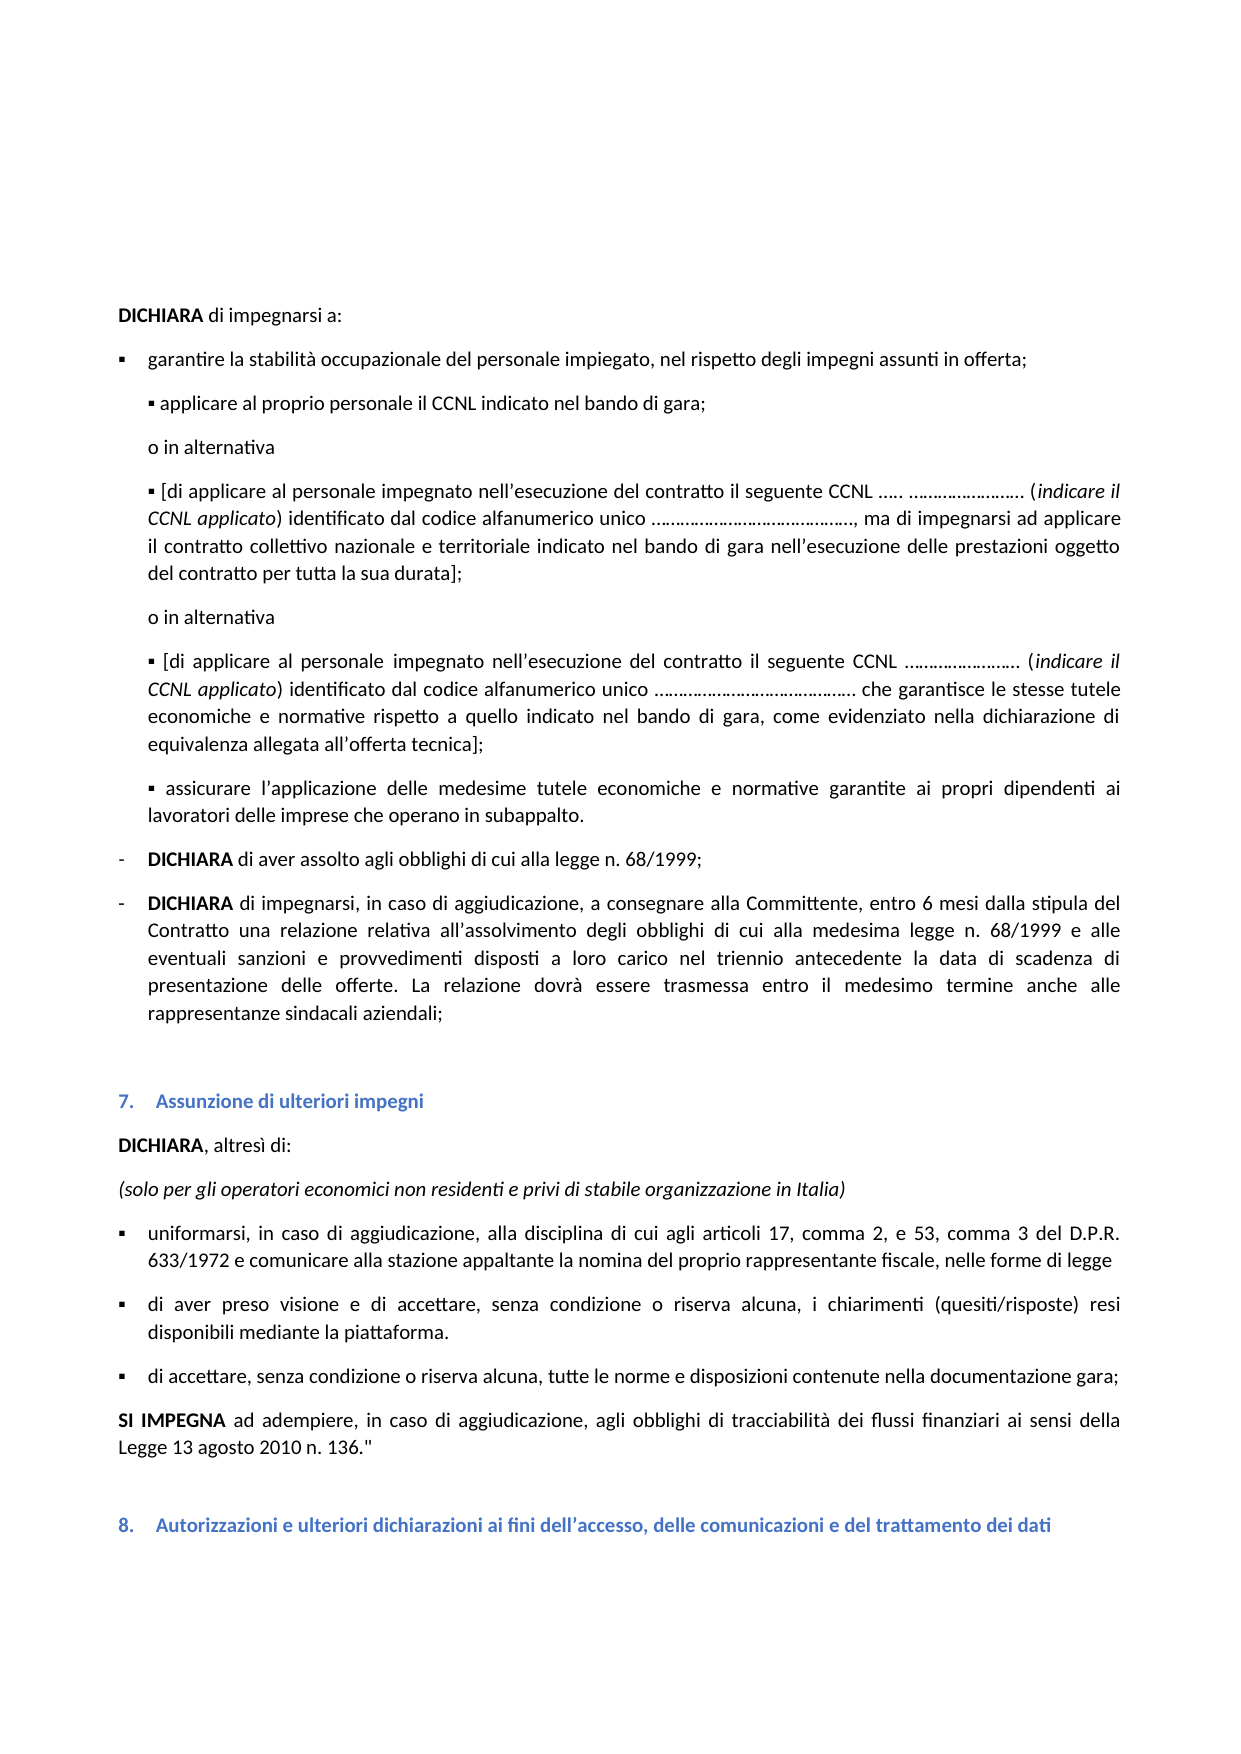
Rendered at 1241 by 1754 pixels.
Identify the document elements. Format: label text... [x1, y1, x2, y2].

text ▪ [di applicare al personale impegnato nell’esecuzione del contratto il seguente CCNL ….. …………………… (indicare il CCNL applicato) identificato dal codice alfanumerico unico ……………………………………, ma di impegnarsi ad applicare il contratto collettivo nazionale e territoriale indicato nel bando di gara nell’esecuzione delle prestazioni oggetto del contratto per tutta la sua durata]; [148, 478, 1122, 586]
text ▪ di accettare, senza condizione o riserva alcuna, tutte le norme e disposizioni contenute nella documentazione gara; [118, 1363, 1122, 1388]
text - DICHIARA di aver assolto agli obblighi di cui alla legge n. 68/1999; [118, 846, 1122, 872]
text ▪ applicare al proprio personale il CCNL indicato nel bando di gara; [148, 390, 1122, 416]
text (solo per gli operatori economici non residenti e privi di stabile organizzazione in Italia) [118, 1176, 1122, 1202]
text o in alternativa [148, 604, 1122, 630]
text SI IMPEGNA ad adempiere, in caso di aggiudicazione, agli obblighi di tracciabilità dei flussi finanziari ai sensi della Legge 13 agosto 2010 n. 136." [118, 1407, 1122, 1460]
text ▪ [di applicare al personale impegnato nell’esecuzione del contratto il seguente CCNL …………………… (indicare il CCNL applicato) identificato dal codice alfanumerico unico …………………………………… che garantisce le stesse tutele economiche e normative rispetto a quello indicato nel bando di gara, come evidenziato nella dichiarazione di equivalenza allegata all’offerta tecnica]; [148, 648, 1122, 756]
text ▪ assicurare l’applicazione delle medesime tutele economiche e normative garantite ai propri dipendenti ai lavoratori delle imprese che operano in subappalto. [148, 775, 1122, 828]
text - DICHIARA di impegnarsi, in caso di aggiudicazione, a consegnare alla Committente, entro 6 mesi dalla stipula del Contratto una relazione relativa all’assolvimento degli obblighi di cui alla medesima legge n. 68/1999 e alle eventuali sanzioni e provvedimenti disposti a loro carico nel triennio antecedente la data di scadenza di presentazione delle offerte. La relazione dovrà essere trasmessa entro il medesimo termine anche alle rappresentanze sindacali aziendali; [118, 890, 1122, 1025]
text DICHIARA, altresì di: [118, 1132, 1122, 1157]
list Assunzione di ulteriori impegni [118, 1088, 1122, 1113]
text o in alternativa [148, 434, 1122, 459]
text ▪ garantire la stabilità occupazionale del personale impiegato, nel rispetto degli impegni assunti in offerta; [118, 346, 1122, 371]
text ▪ uniformarsi, in caso di aggiudicazione, alla disciplina di cui agli articoli 17, comma 2, e 53, comma 3 del D.P.R. 633/1972 e comunicare alla stazione appaltante la nomina del proprio rappresentante fiscale, nelle forme di legge [118, 1220, 1122, 1273]
text ▪ di aver preso visione e di accettare, senza condizione o riserva alcuna, i chiarimenti (quesiti/risposte) resi disponibili mediante la piattaforma. [118, 1292, 1122, 1344]
list Autorizzazioni e ulteriori dichiarazioni ai fini dell’accesso, delle comunicazioni e del trattamento dei dati [118, 1512, 1122, 1538]
text DICHIARA di impegnarsi a: [118, 302, 1122, 327]
